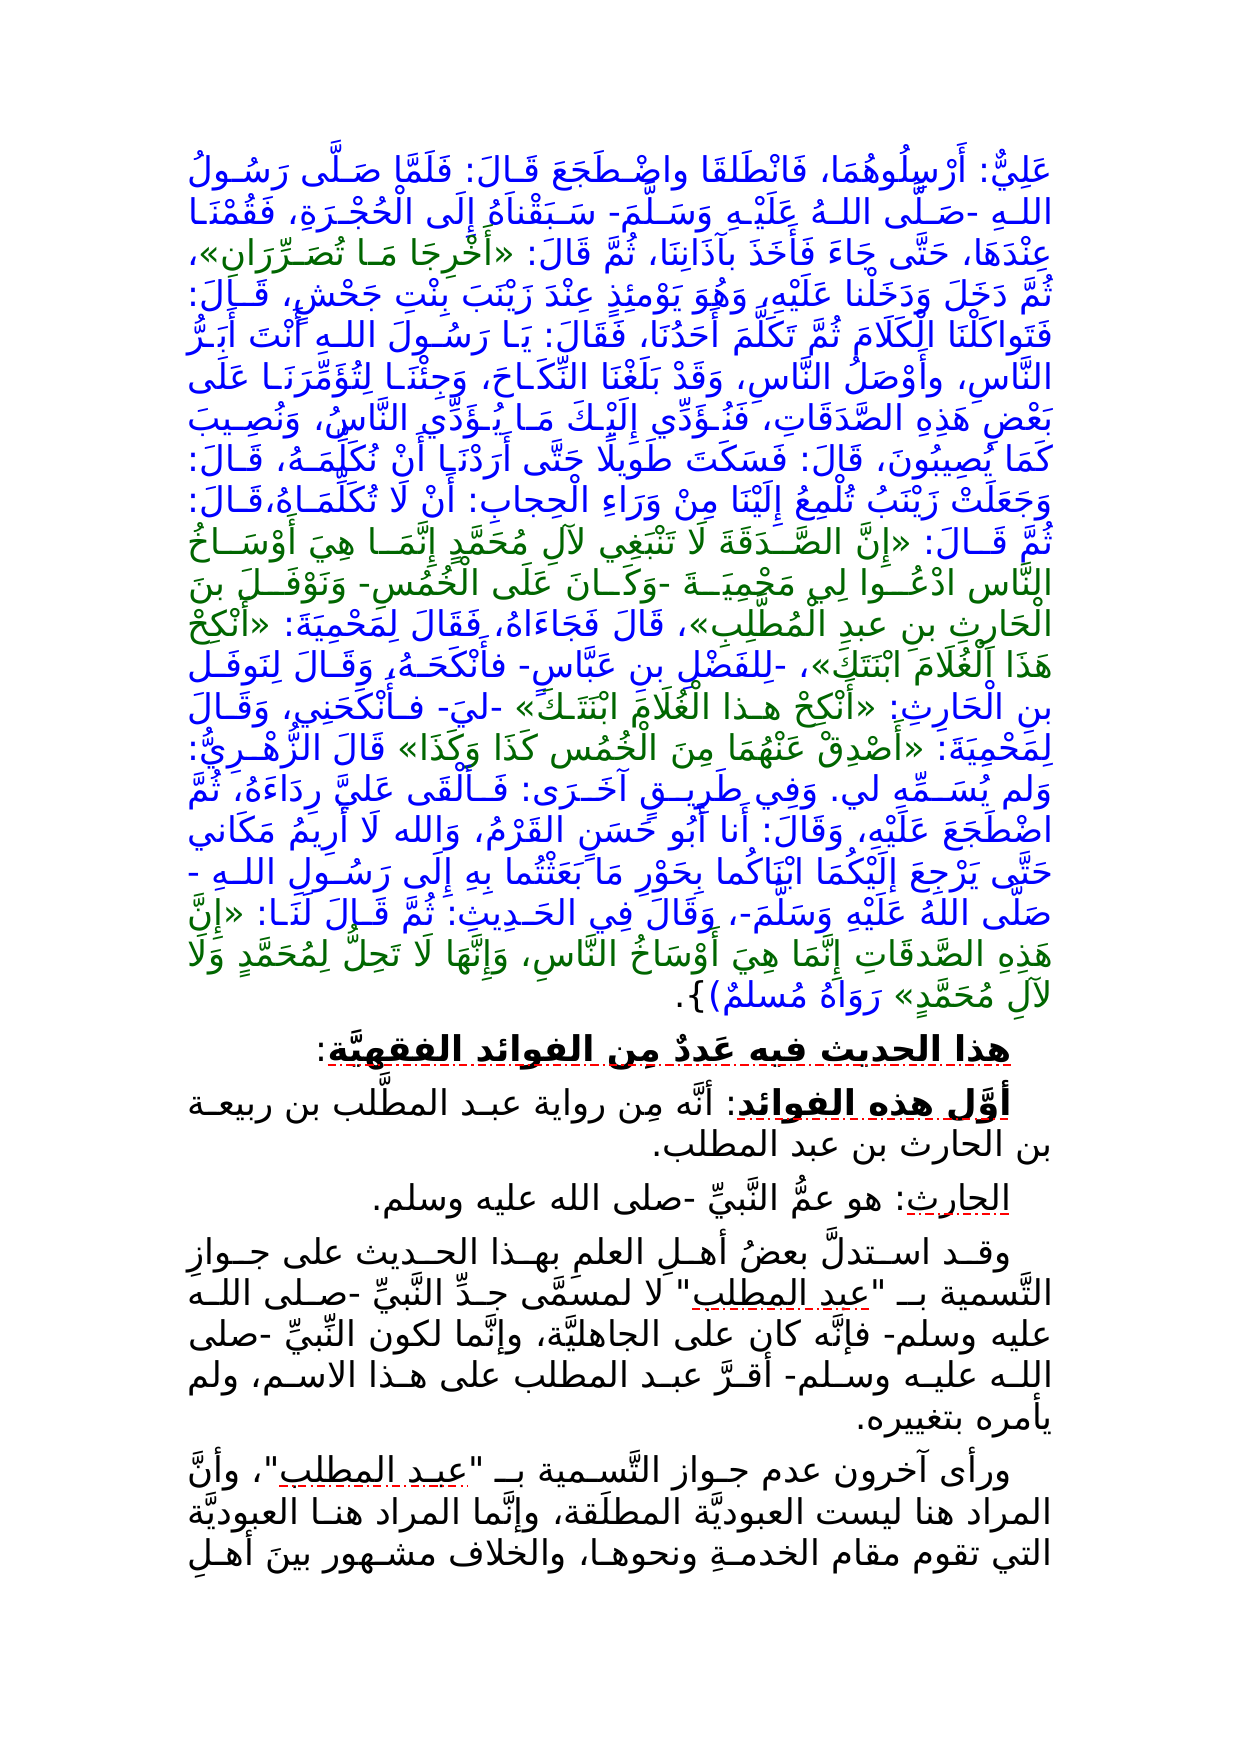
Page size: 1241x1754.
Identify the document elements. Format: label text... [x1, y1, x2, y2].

text وقد استدلَّ بعضُ أهلِ العلمِ بهذا الحديث على جوازِ التَّسمية بــ "عبد المطلب" لا لمسمَّى جدِّ النَّبيِّ -صلى الله عليه وسلم- فإنَّه كان على الجاهليَّة، وإنَّما لكون النِّبيِّ -صلى الله عليه وسلم- أقرَّ عبد المطلب على هذا الاسم، ولم يأمره بتغييره. [187, 1231, 1053, 1437]
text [187, 150, 1053, 1016]
text الحارث: هو عمُّ النَّبيِّ -صلى الله عليه وسلم. [187, 1177, 1053, 1219]
text هذا الحديث فيه عَددٌ مِن الفوائد الفقهيَّة: [187, 1029, 1053, 1070]
text أوَّل هذه الفوائد: أنَّه مِن رواية عبد المطَّلب بن ربيعة بن الحارث بن عبد المطلب. [187, 1082, 1053, 1165]
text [187, 1450, 1053, 1574]
